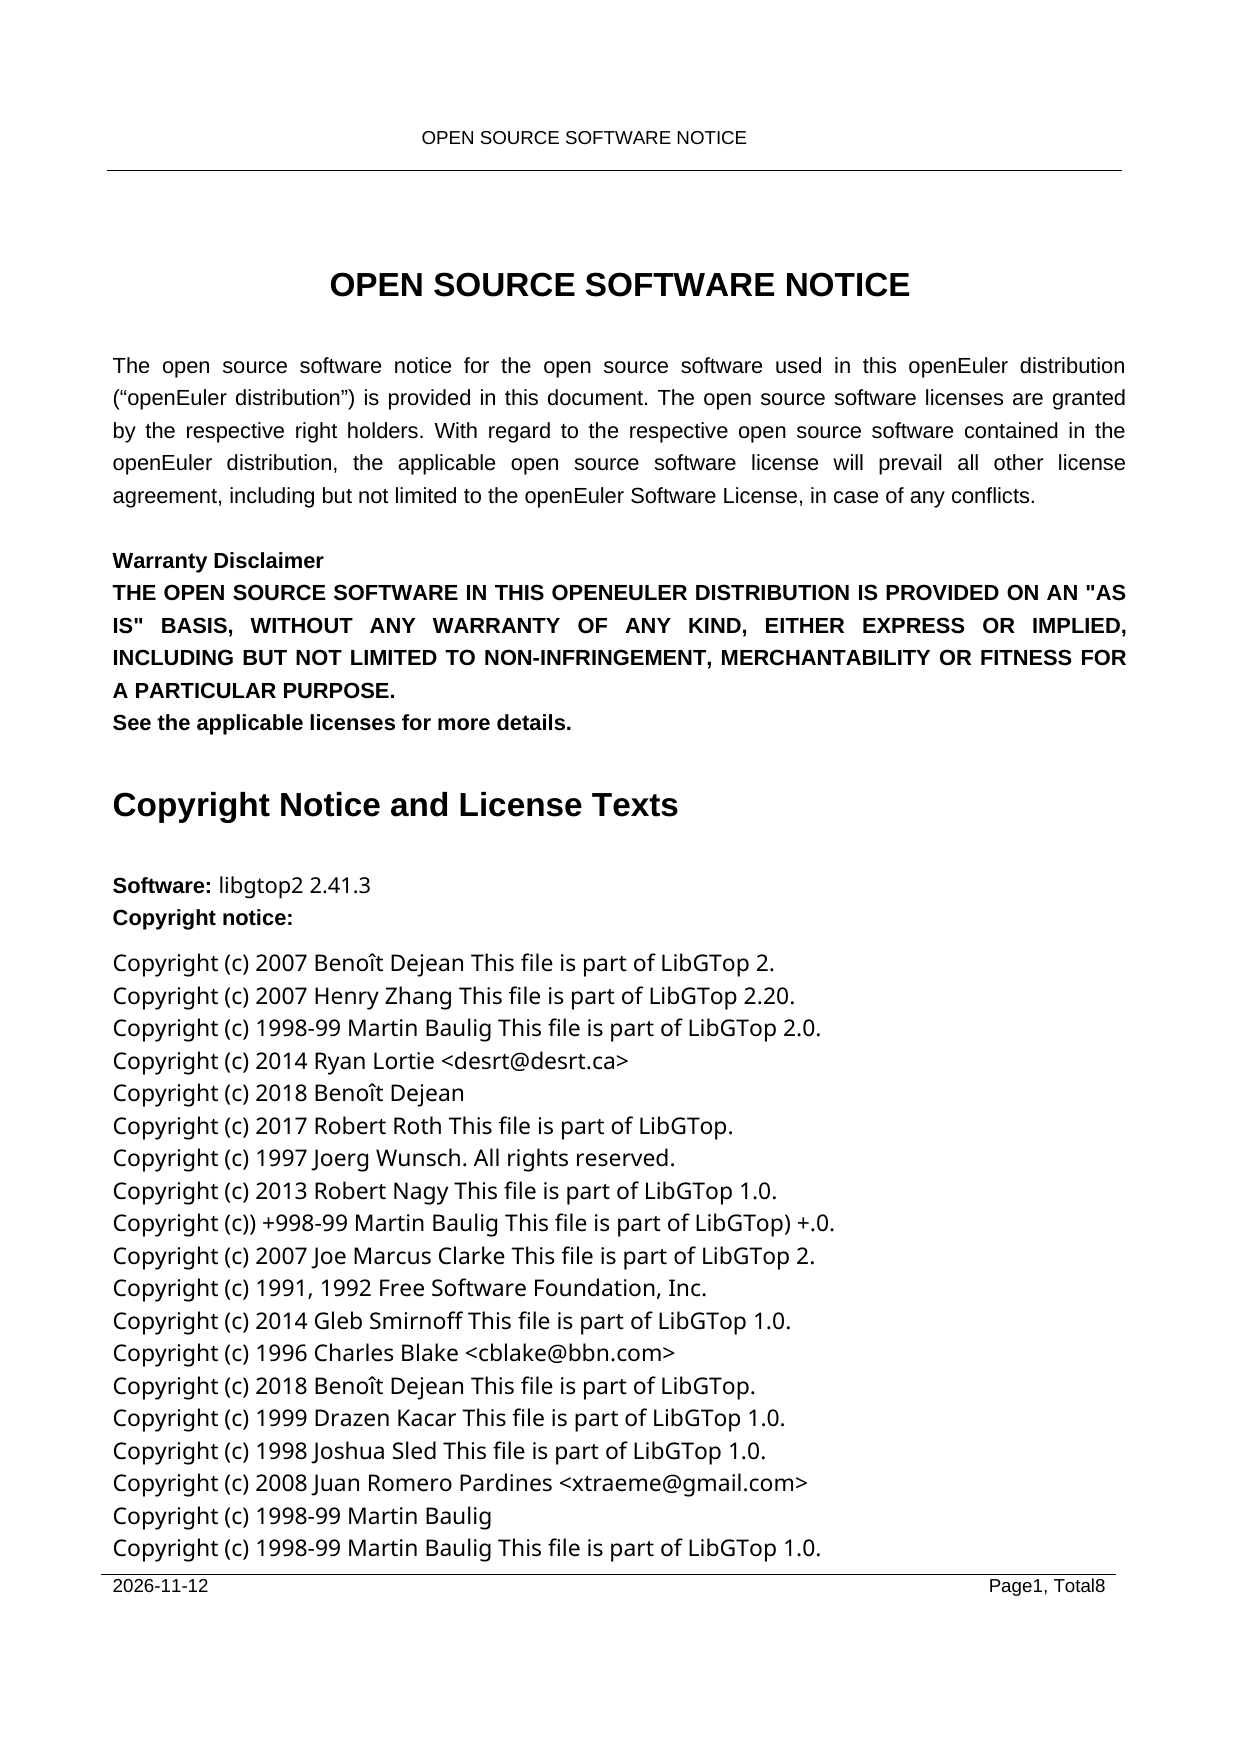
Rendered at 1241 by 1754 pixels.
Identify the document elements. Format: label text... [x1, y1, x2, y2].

text Copyright Notice and License Texts [112, 771, 1128, 836]
text Copyright notice: [112, 901, 1128, 934]
text The open source software notice for the open source software used in this openEuler distribution (“openEuler distribution”) is provided in this document. The open source software licenses are granted by the respective right holders. With regard to the respective open source software contained in the openEuler distribution, the applicable open source software license will prevail all other license agreement, including but not limited to the openEuler Software License, in case of any conflicts. [112, 349, 1128, 511]
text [112, 947, 1128, 1564]
text OPEN SOURCE SOFTWARE NOTICE [112, 251, 1128, 316]
text Warranty Disclaimer [112, 544, 1128, 576]
title Software: libgtop2 2.41.3 [112, 869, 1128, 901]
text THE OPEN SOURCE SOFTWARE IN THIS OPENEULER DISTRIBUTION IS PROVIDED ON AN "AS IS" BASIS, WITHOUT ANY WARRANTY OF ANY KIND, EITHER EXPRESS OR IMPLIED, INCLUDING BUT NOT LIMITED TO NON-INFRINGEMENT, MERCHANTABILITY OR FITNESS FOR A PARTICULAR PURPOSE. See the applicable licenses for more details. [112, 576, 1128, 739]
